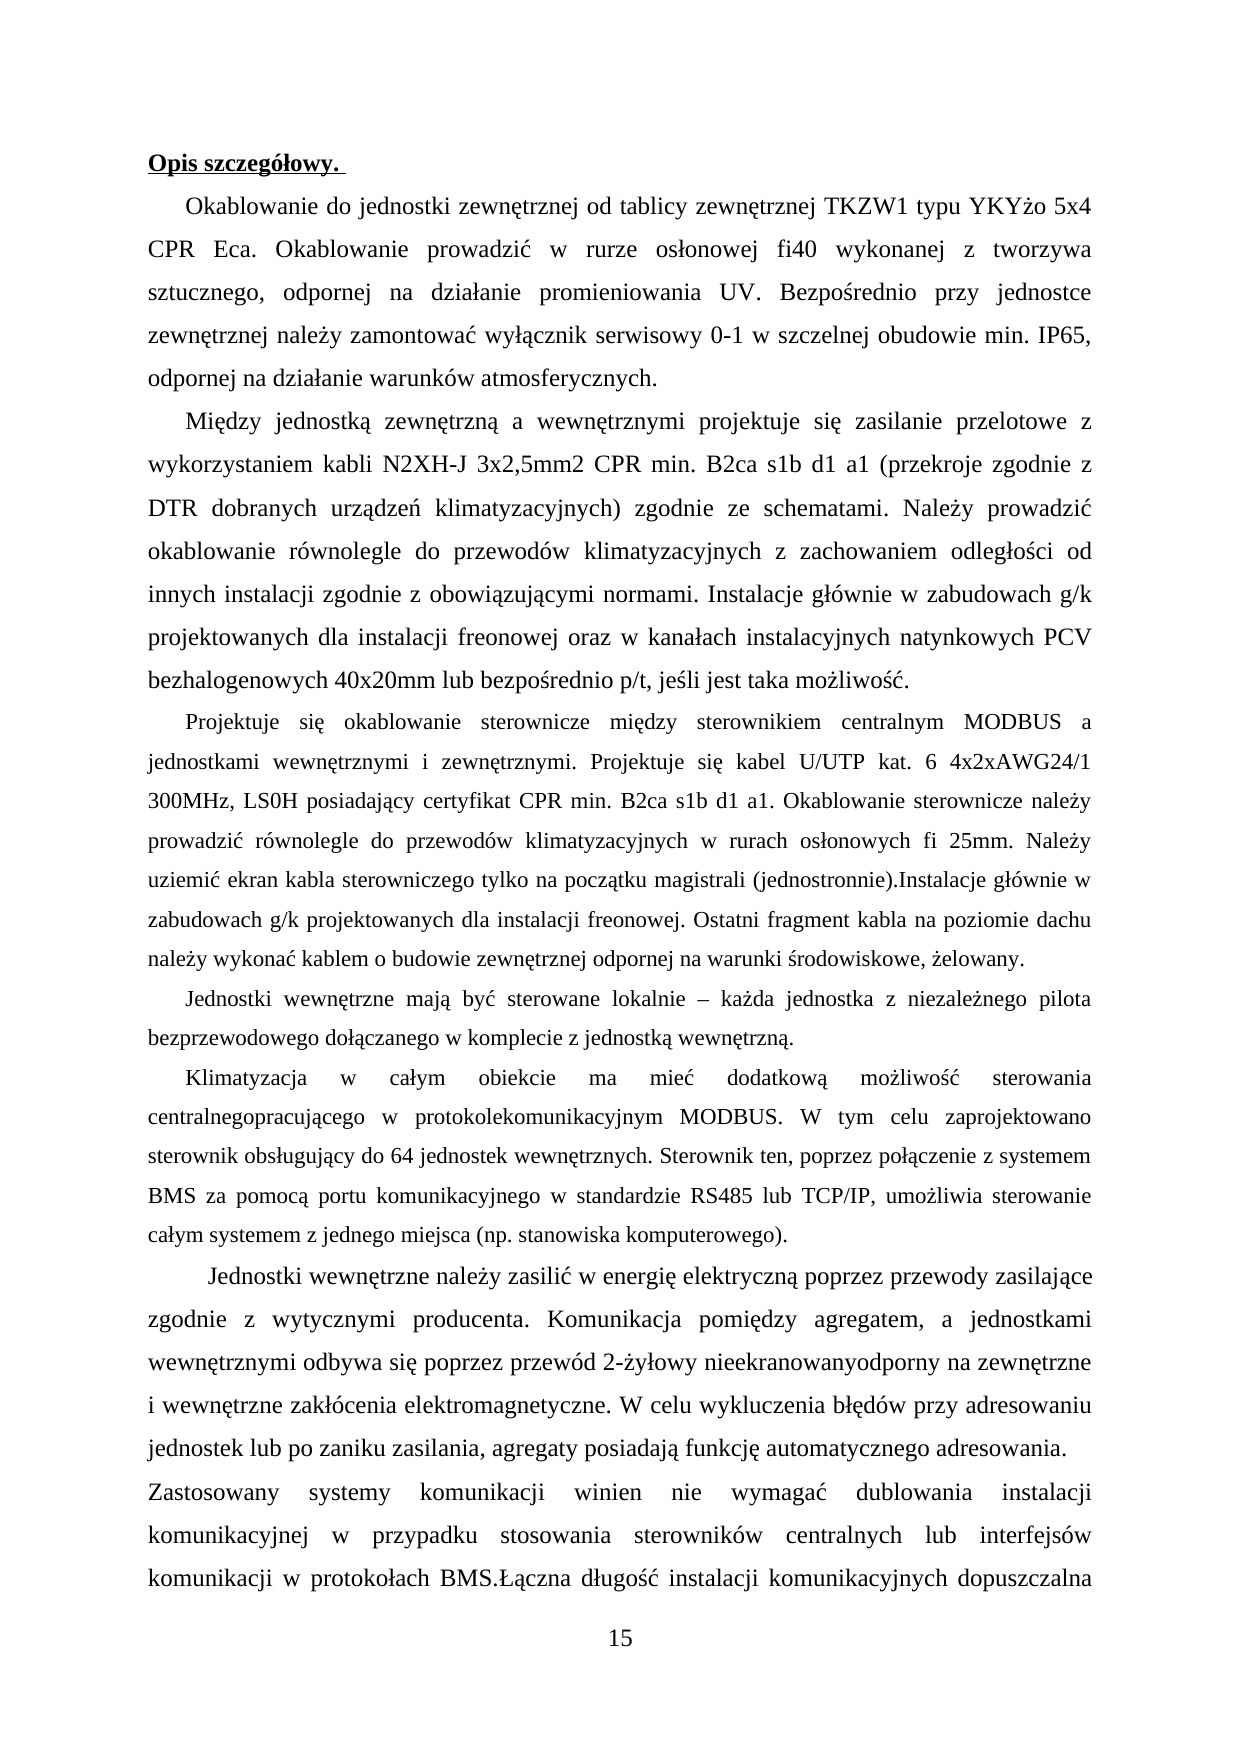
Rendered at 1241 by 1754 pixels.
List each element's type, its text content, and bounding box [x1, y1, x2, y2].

text Opis szczegółowy. [148, 148, 1093, 176]
text Klimatyzacja w całym obiekcie ma mieć dodatkową możliwość sterowania centralnegopracującego w protokolekomunikacyjnym MODBUS. W tym celu zaprojektowano sterownik obsługujący do 64 jednostek wewnętrznych. Sterownik ten, poprzez połączenie z systemem BMS za pomocą portu komunikacyjnego w standardzie RS485 lub TCP/IP, umożliwia sterowanie całym systemem z jednego miejsca (np. stanowiska komputerowego). [148, 1063, 1093, 1248]
text Jednostki wewnętrzne mają być sterowane lokalnie – każda jednostka z niezależnego pilota bezprzewodowego dołączanego w komplecie z jednostką wewnętrzną. [148, 984, 1093, 1050]
text Okablowanie do jednostki zewnętrznej od tablicy zewnętrznej TKZW1 typu YKYżo 5x4 CPR Eca. Okablowanie prowadzić w rurze osłonowej fi40 wykonanej z tworzywa sztucznego, odpornej na działanie promieniowania UV. Bezpośrednio przy jednostce zewnętrznej należy zamontować wyłącznik serwisowy 0-1 w szczelnej obudowie min. IP65, odpornej na działanie warunków atmosferycznych. [148, 191, 1093, 392]
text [148, 1477, 1093, 1592]
text Projektuje się okablowanie sterownicze między sterownikiem centralnym MODBUS a jednostkami wewnętrznymi i zewnętrznymi. Projektuje się kabel U/UTP kat. 6 4x2xAWG24/1 300MHz, LS0H posiadający certyfikat CPR min. B2ca s1b d1 a1. Okablowanie sterownicze należy prowadzić równolegle do przewodów klimatyzacyjnych w rurach osłonowych fi 25mm. Należy uziemić ekran kabla sterowniczego tylko na początku magistrali (jednostronnie).Instalacje głównie w zabudowach g/k projektowanych dla instalacji freonowej. Ostatni fragment kabla na poziomie dachu należy wykonać kablem o budowie zewnętrznej odpornej na warunki środowiskowe, żelowany. [148, 708, 1093, 971]
text Między jednostką zewnętrzną a wewnętrznymi projektuje się zasilanie przelotowe z wykorzystaniem kabli N2XH-J 3x2,5mm2 CPR min. B2ca s1b d1 a1 (przekroje zgodnie z DTR dobranych urządzeń klimatyzacyjnych) zgodnie ze schematami. Należy prowadzić okablowanie równolegle do przewodów klimatyzacyjnych z zachowaniem odległości od innych instalacji zgodnie z obowiązującymi normami. Instalacje głównie w zabudowach g/k projektowanych dla instalacji freonowej oraz w kanałach instalacyjnych natynkowych PCV bezhalogenowych 40x20mm lub bezpośrednio p/t, jeśli jest taka możliwość. [148, 406, 1093, 694]
text Jednostki wewnętrzne należy zasilić w energię elektryczną poprzez przewody zasilające zgodnie z wytycznymi producenta. Komunikacja pomiędzy agregatem, a jednostkami wewnętrznymi odbywa się poprzez przewód 2-żyłowy nieekranowanyodporny na zewnętrzne i wewnętrzne zakłócenia elektromagnetyczne. W celu wykluczenia błędów przy adresowaniu jednostek lub po zaniku zasilania, agregaty posiadają funkcję automatycznego adresowania. [148, 1261, 1093, 1462]
